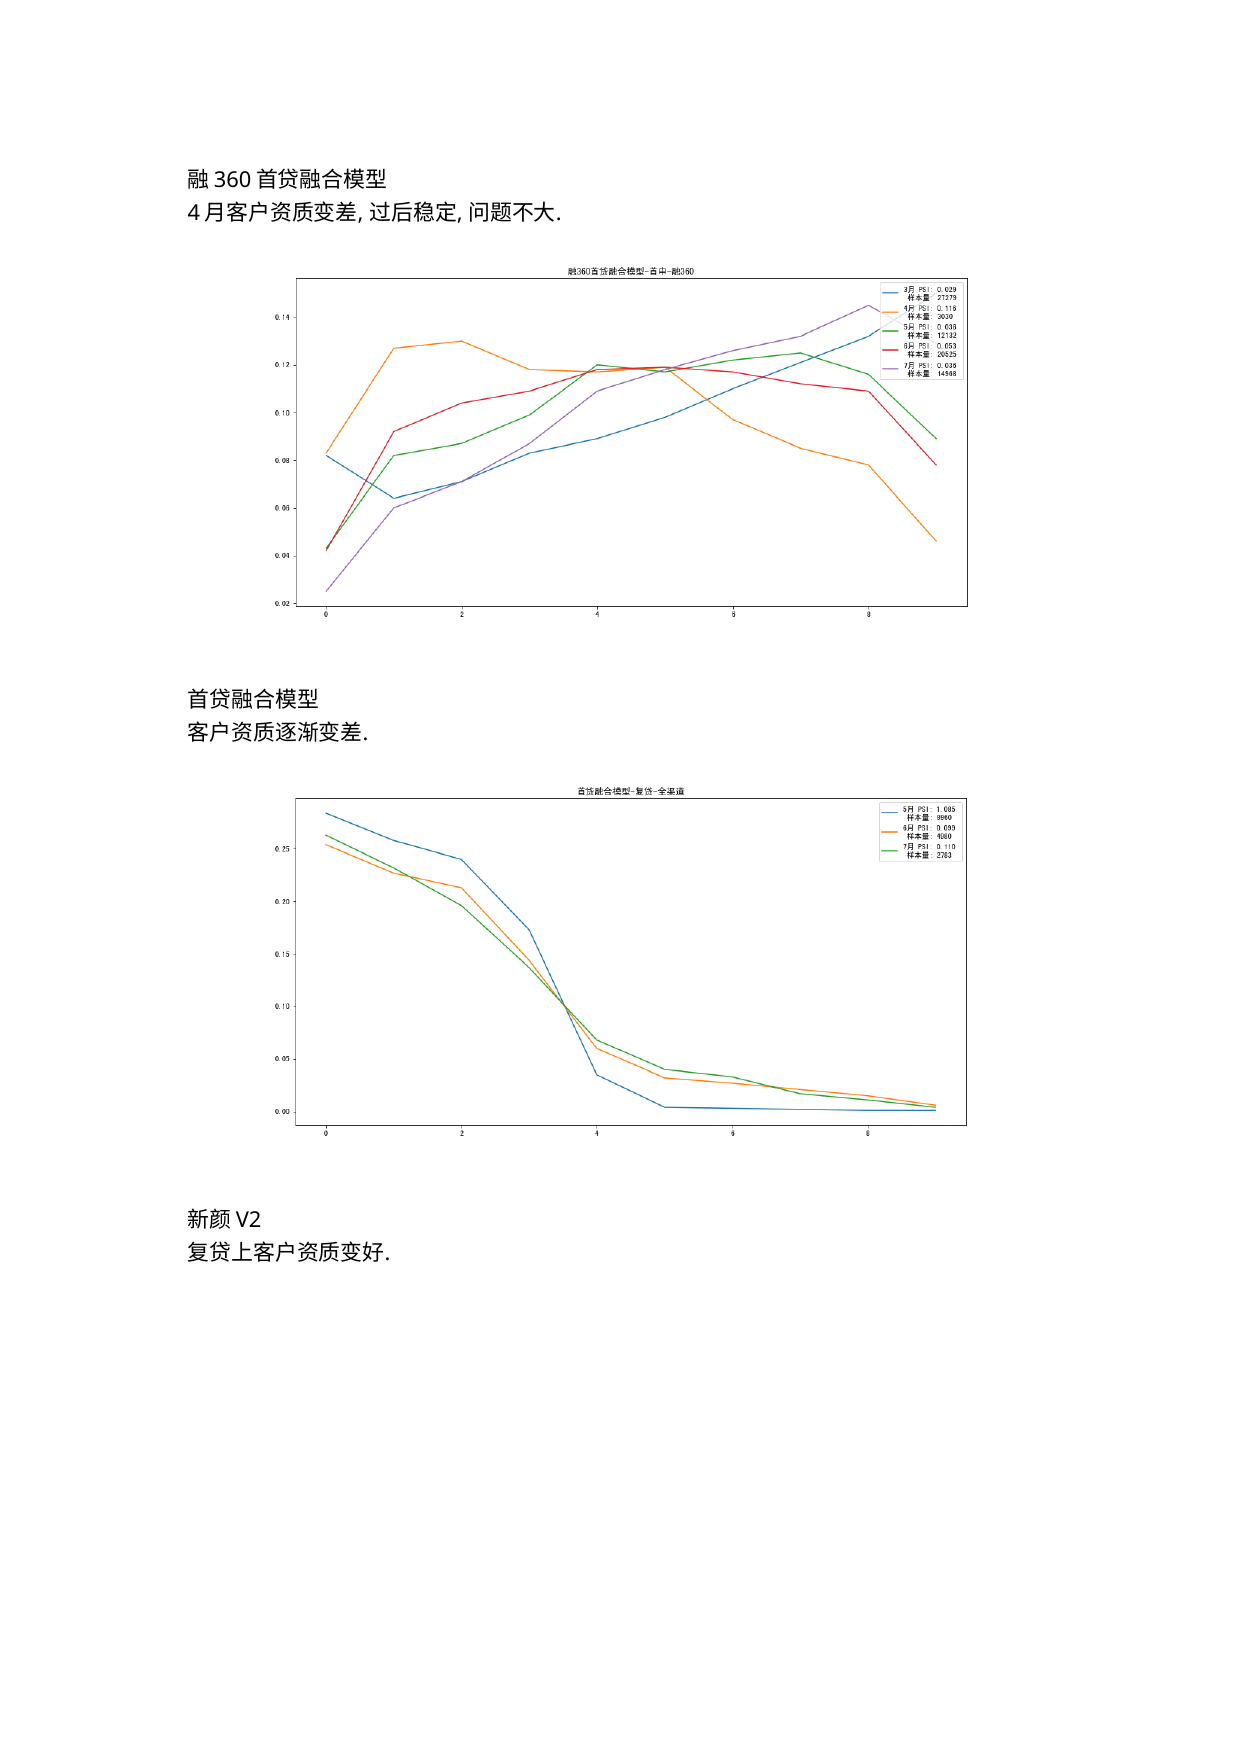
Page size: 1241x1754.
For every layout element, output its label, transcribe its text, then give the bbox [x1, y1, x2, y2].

text 客户资质逐渐变差. [187, 714, 1053, 747]
picture [187, 747, 1052, 1179]
text 复贷上客户资质变好. [187, 1234, 1053, 1267]
text 首贷融合模型 [187, 682, 1053, 714]
text 融360首贷融合模型 [187, 162, 1053, 194]
picture [187, 227, 1053, 660]
text 新颜V2 [187, 1202, 1053, 1234]
text 4月客户资质变差, 过后稳定, 问题不大. [187, 194, 1053, 227]
